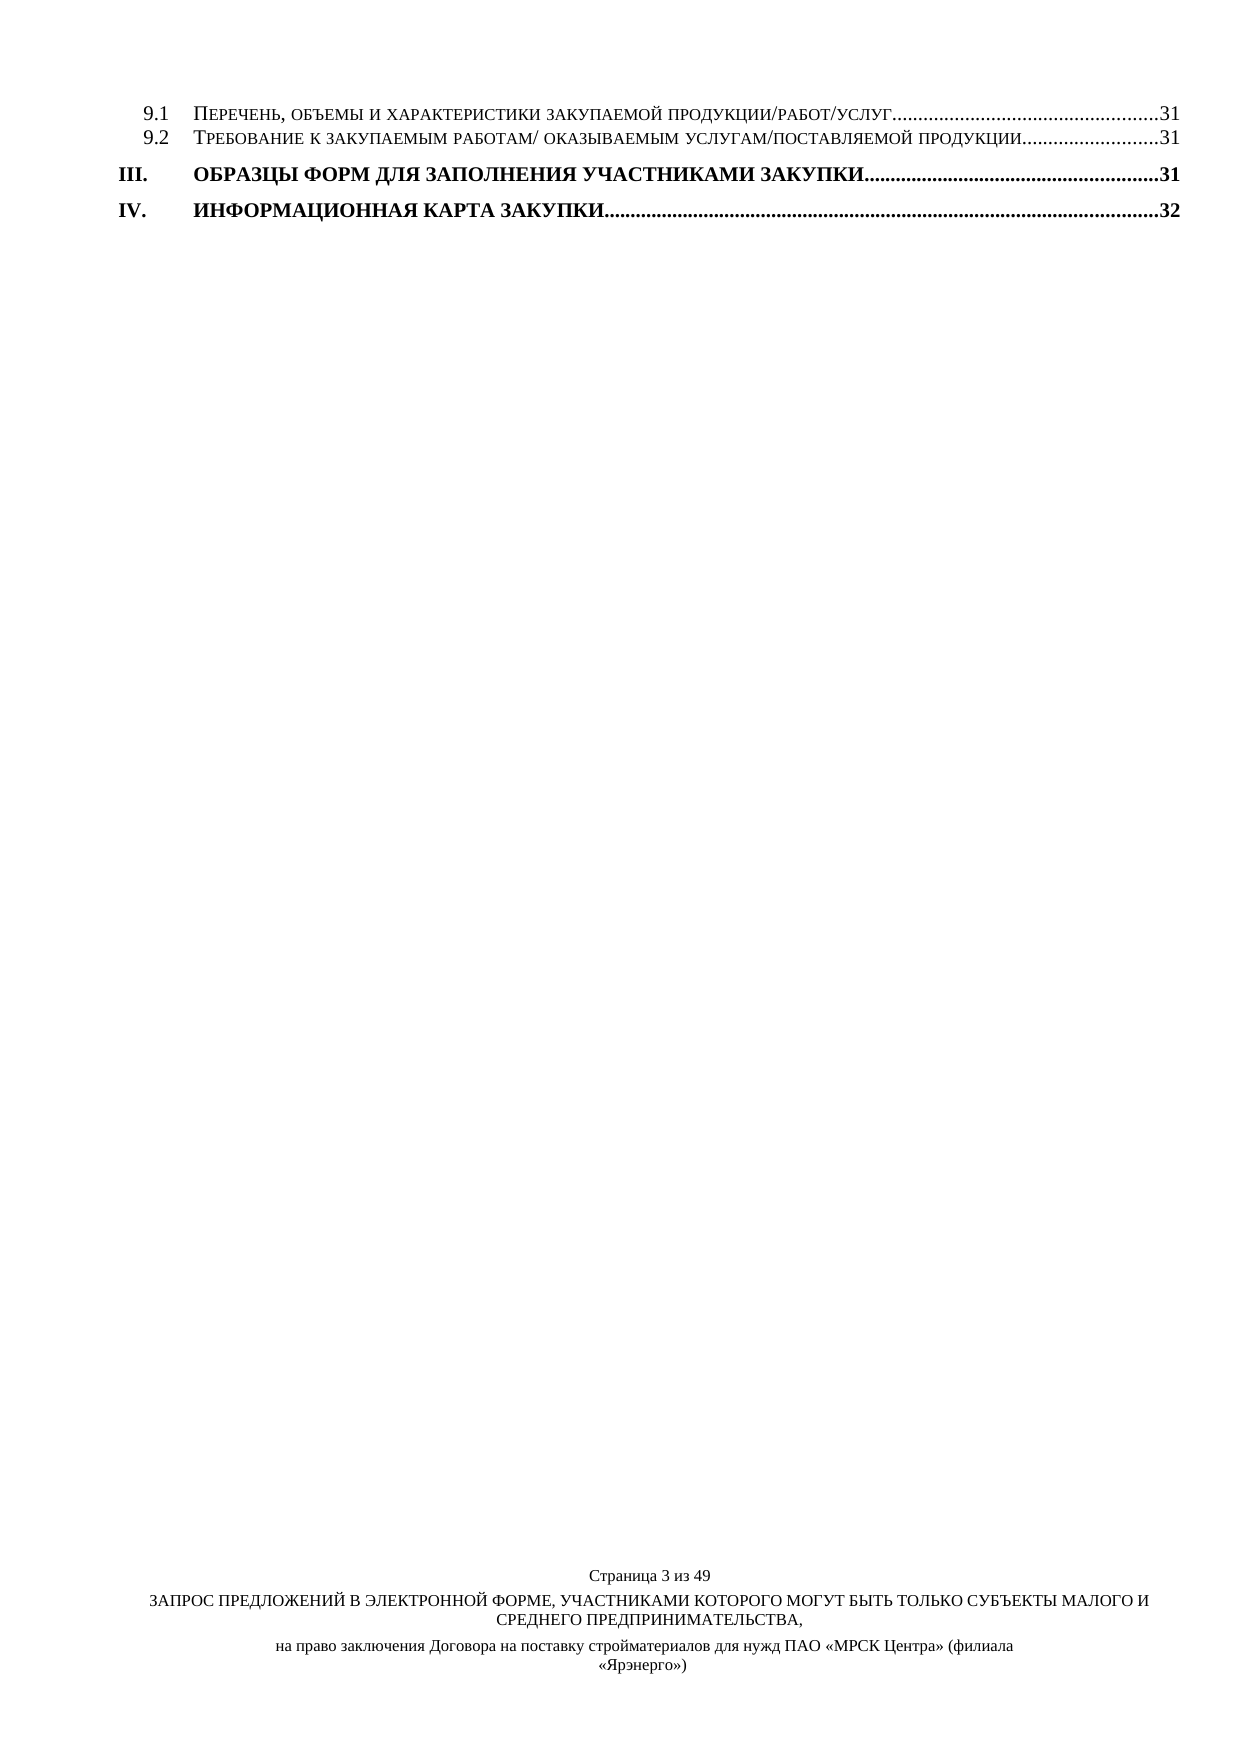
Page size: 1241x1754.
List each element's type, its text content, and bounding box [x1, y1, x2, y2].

text IV. ИНФОРМАЦИОННАЯ КАРТА ЗАКУПКИ 32 [118, 198, 1181, 222]
text 9.1 Перечень, объемы и характеристики закупаемой продукции/работ/услуг 31 [143, 101, 1181, 125]
text III. ОБРАЗЦЫ ФОРМ ДЛЯ ЗАПОЛНЕНИЯ УЧАСТНИКАМИ ЗАКУПКИ 31 [118, 162, 1181, 186]
text 9.2 Требование к закупаемым работам/ оказываемым услугам/поставляемой продукции 31 [143, 125, 1181, 149]
